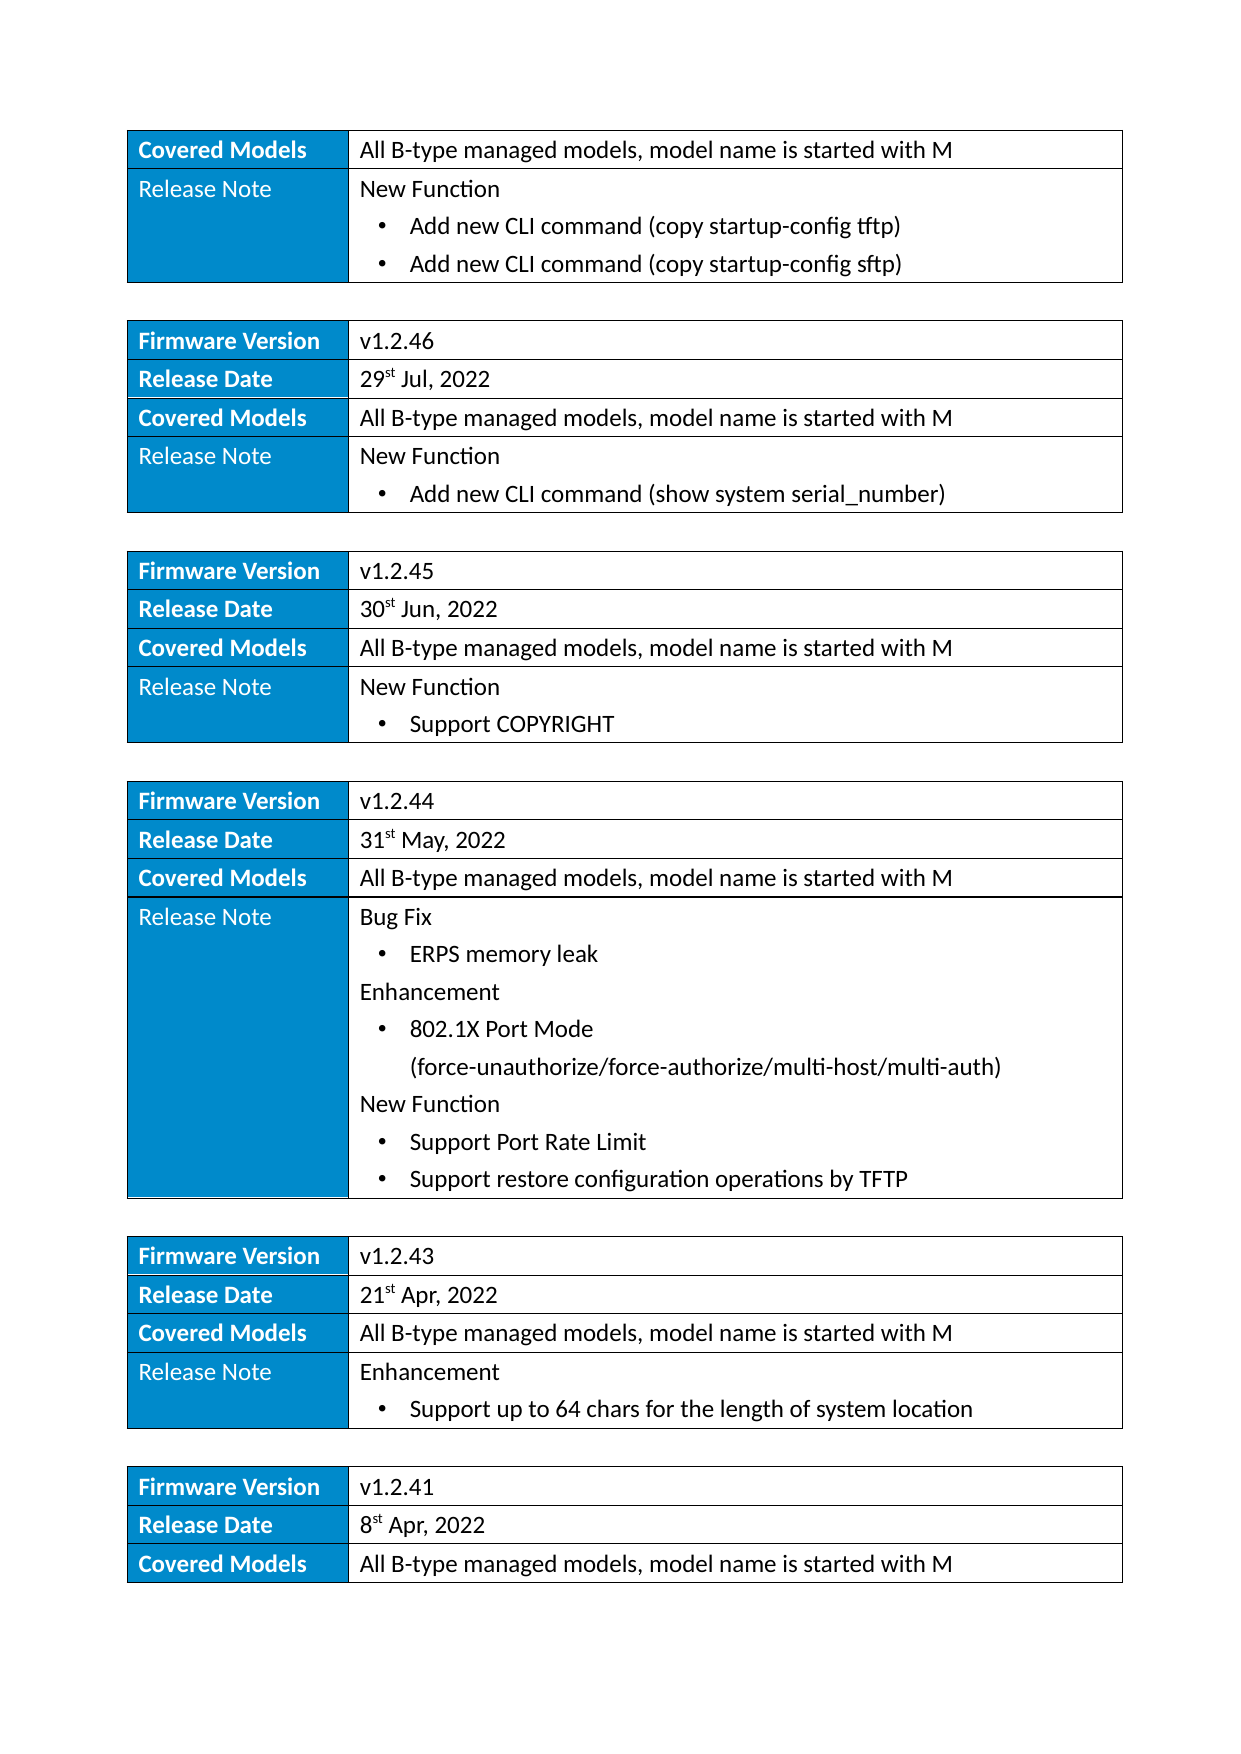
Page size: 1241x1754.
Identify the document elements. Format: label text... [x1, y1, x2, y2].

table_cell 30st Jun, 2022 [349, 590, 1122, 628]
table_cell 21st Apr, 2022 [349, 1276, 1122, 1313]
table_cell Release Note [128, 1353, 348, 1428]
table_header Firmware Version [128, 1237, 348, 1274]
table_cell Covered Models [128, 1314, 348, 1352]
table_cell Release Note [128, 437, 348, 512]
table_cell Release Note [128, 667, 348, 742]
table_cell Enhancement Support up to 64 chars for the length of system location [349, 1353, 1122, 1428]
table_header v1.2.43 [349, 1237, 1122, 1274]
table_cell Covered Models [128, 399, 348, 436]
table_cell All B-type managed models, model name is started with M [349, 1314, 1122, 1352]
table_cell Covered Models [128, 131, 348, 168]
table_cell 31st May, 2022 [349, 820, 1122, 858]
table_header v1.2.41 [349, 1467, 1122, 1505]
table_cell Release Note [128, 169, 348, 282]
table_cell Release Date [128, 820, 348, 858]
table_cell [349, 1544, 1122, 1582]
table_cell All B-type managed models, model name is started with M [349, 399, 1122, 436]
table_header Firmware Version [128, 321, 348, 359]
table_header v1.2.44 [349, 782, 1122, 819]
table_cell Release Date [128, 590, 348, 628]
table_cell Release Note [128, 898, 348, 1197]
table_cell Bug Fix ERPS memory leak Enhancement 802.1X Port Mode (force-unauthorize/force-authorize/multi-host/multi-auth) New Function Support Port Rate Limit Support restore configuration operations by TFTP [349, 898, 1122, 1197]
table_cell 29st Jul, 2022 [349, 360, 1122, 397]
table_header v1.2.45 [349, 552, 1122, 589]
table_cell Covered Models [128, 629, 348, 666]
table_header Firmware Version [128, 552, 348, 589]
table_header v1.2.46 [349, 321, 1122, 359]
table_cell Release Date [128, 1506, 348, 1543]
table_cell All B-type managed models, model name is started with M [349, 629, 1122, 666]
table_cell Release Date [128, 1276, 348, 1313]
table_cell Covered Models [128, 859, 348, 896]
table_cell Release Date [128, 360, 348, 397]
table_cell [349, 131, 1122, 168]
table_header Firmware Version [128, 782, 348, 819]
table_cell New Function Add new CLI command (copy startup-config tftp) Add new CLI command (copy startup-config sftp) [349, 169, 1122, 282]
table_header Firmware Version [128, 1467, 348, 1505]
table_cell New Function Add new CLI command (show system serial_number) [349, 437, 1122, 512]
table_cell 8st Apr, 2022 [349, 1506, 1122, 1543]
table_cell All B-type managed models, model name is started with M [349, 859, 1122, 896]
table_cell New Function Support COPYRIGHT [349, 667, 1122, 742]
table_cell Covered Models [128, 1544, 348, 1582]
